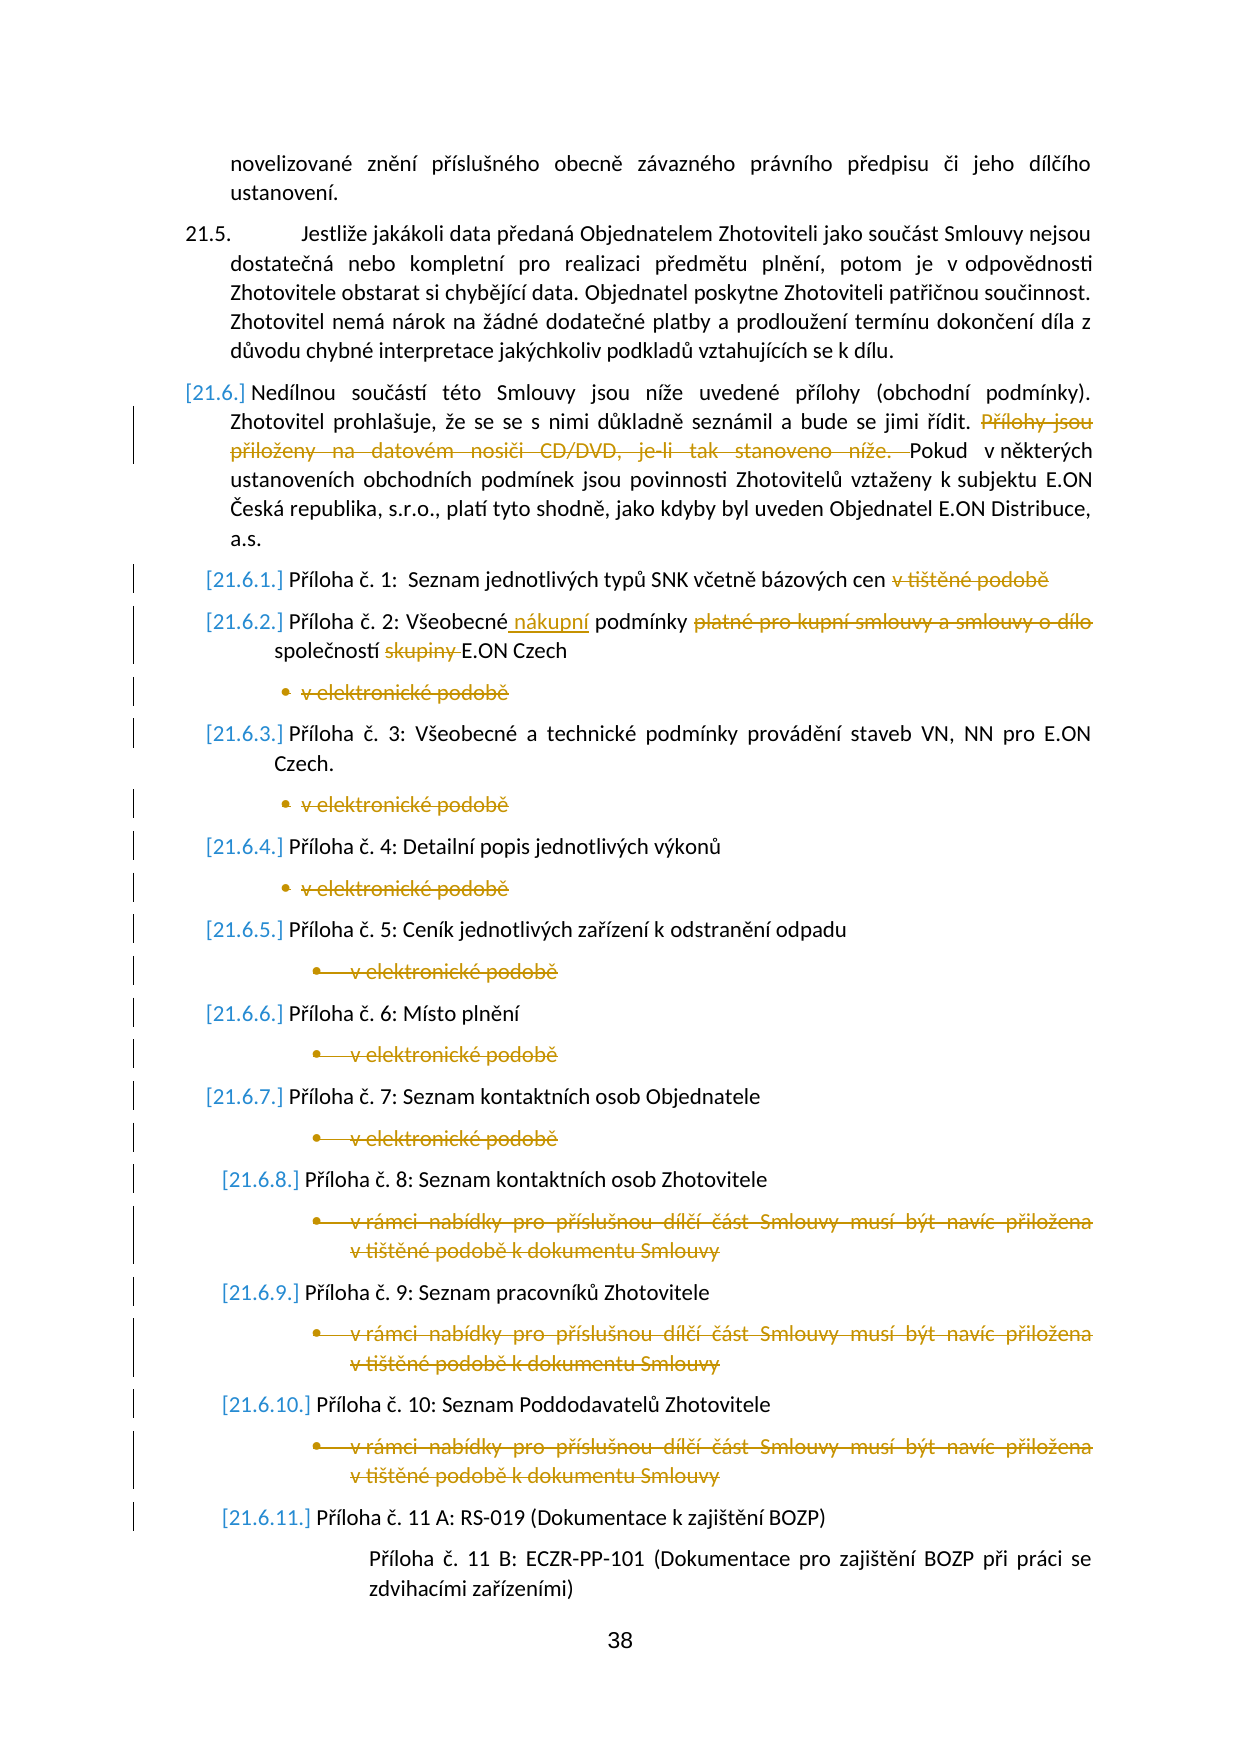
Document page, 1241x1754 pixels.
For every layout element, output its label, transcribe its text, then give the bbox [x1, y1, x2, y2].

list Příloha č. 1: Seznam jednotlivých typů SNK včetně bázových cen [206, 564, 1093, 593]
list Příloha č. 3: Všeobecné a technické podmínky provádění staveb VN, NN pro E.ON Czech. [206, 718, 1093, 777]
list Příloha č. 7: Seznam kontaktních osob Objednatele [206, 1081, 1093, 1110]
list Jestliže jakákoli data předaná Objednatelem Zhotoviteli jako součást Smlouvy nejsou dostatečná nebo kompletní pro realizaci předmětu plnění, potom je v odpovědnosti Zhotovitele obstarat si chybějící data. Objednatel poskytne Zhotoviteli patřičnou součinnost. Zhotovitel nemá nárok na žádné dodatečné platby a prodloužení termínu dokončení díla z důvodu chybné interpretace jakýchkoliv podkladů vztahujících se k dílu. [185, 218, 1093, 364]
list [185, 148, 1093, 206]
list Příloha č. 10: Seznam Poddodavatelů Zhotovitele [222, 1389, 1093, 1418]
list Příloha č. 11 A: RS-019 (Dokumentace k zajištění BOZP) [222, 1502, 1093, 1531]
list Příloha č. 6: Místo plnění [206, 998, 1093, 1027]
list Nedílnou součástí této Smlouvy jsou níže uvedené přílohy (obchodní podmínky). Zhotovitel prohlašuje, že se se s nimi důkladně seznámil a bude se jimi řídit. Pokud v některých ustanoveních obchodních podmínek jsou povinnosti Zhotovitelů vztaženy k subjektu E.ON Česká republika, s.r.o., platí tyto shodně, jako kdyby byl uveden Objednatel E.ON Distribuce, a.s. [185, 377, 1093, 552]
list Příloha č. 8: Seznam kontaktních osob Zhotovitele [222, 1164, 1093, 1193]
text Příloha č. 11 B: ECZR-PP-101 (Dokumentace pro zajištění BOZP při práci se zdvihacími zařízeními) [369, 1543, 1093, 1602]
list Příloha č. 2: Všeobecné podmínky společností E.ON Czech [206, 606, 1093, 664]
list Příloha č. 9: Seznam pracovníků Zhotovitele [222, 1277, 1093, 1306]
list Příloha č. 4: Detailní popis jednotlivých výkonů [206, 831, 1093, 860]
list Příloha č. 5: Ceník jednotlivých zařízení k odstranění odpadu [206, 914, 1093, 943]
